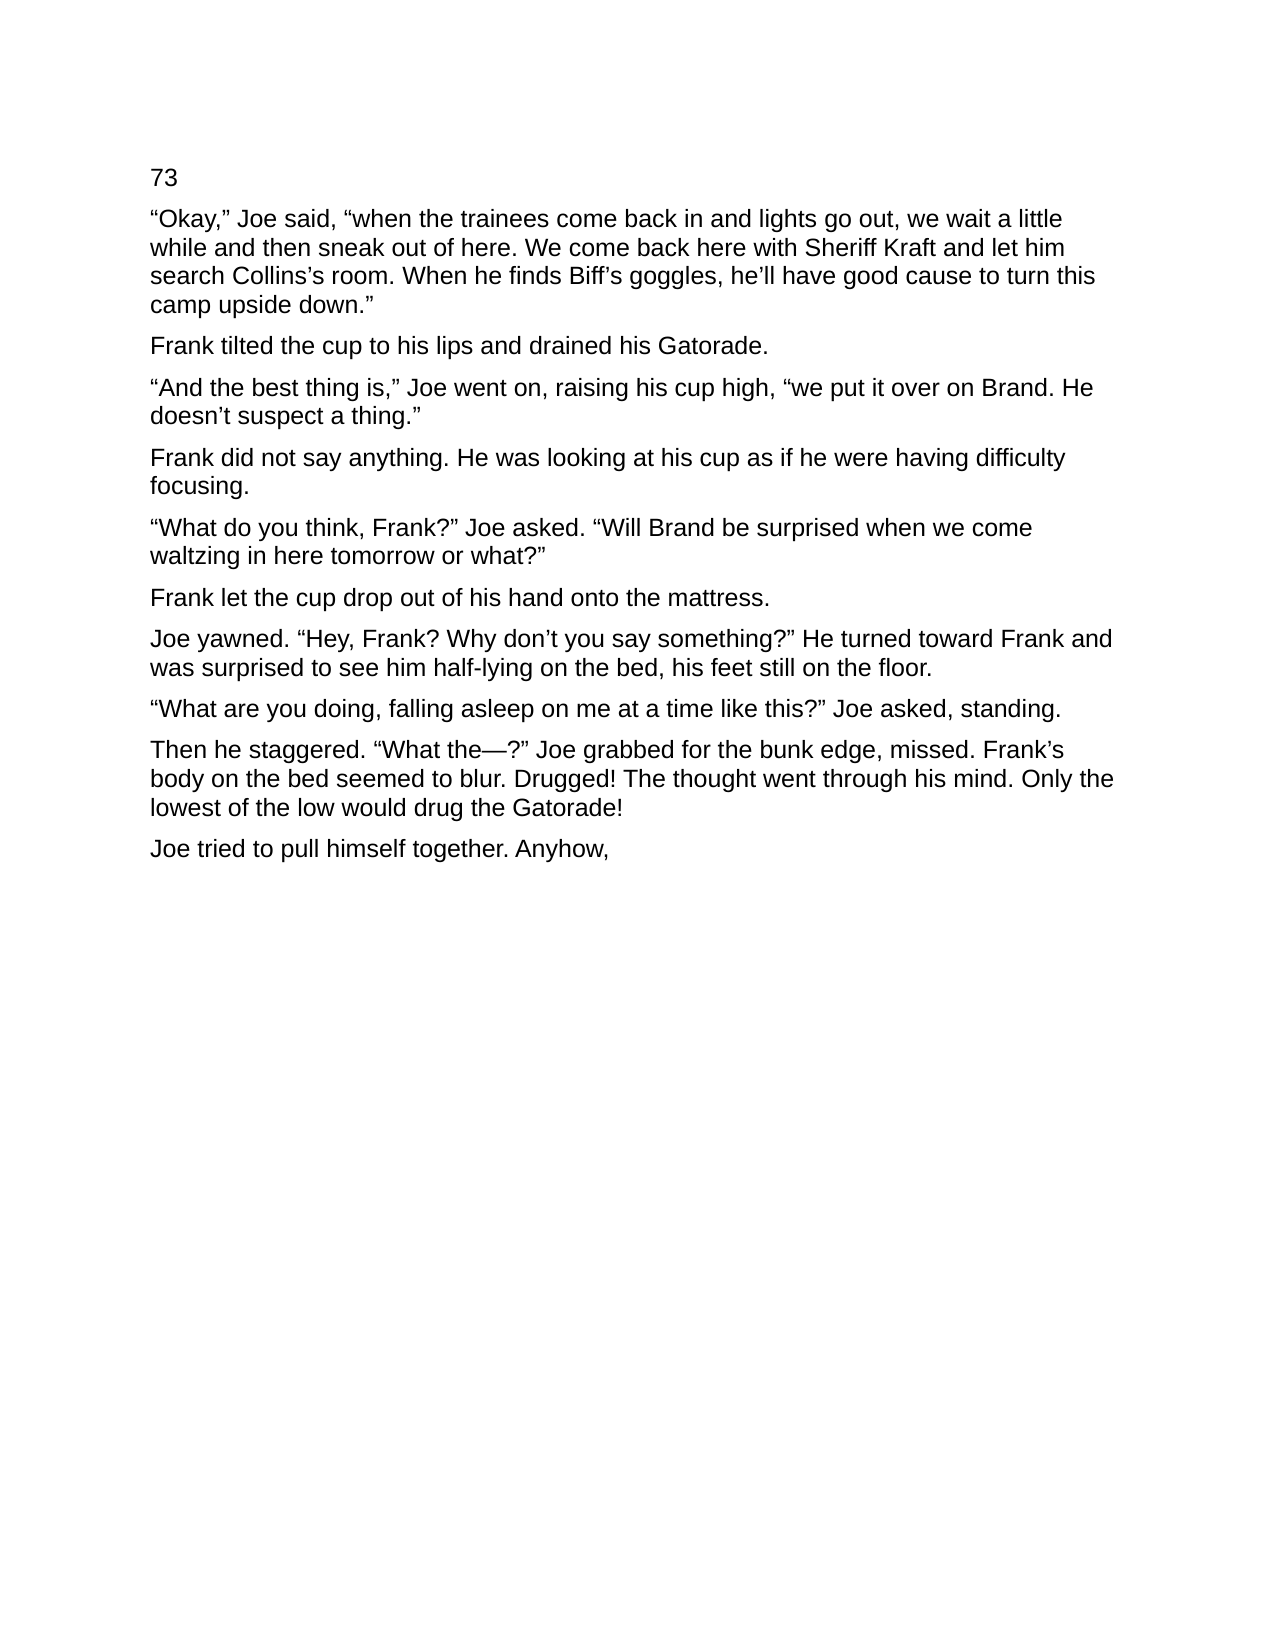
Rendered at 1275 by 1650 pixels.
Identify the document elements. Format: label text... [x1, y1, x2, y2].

text Frank let the cup drop out of his hand onto the mattress. [150, 582, 1125, 611]
text Joe tried to pull himself together. Anyhow, [150, 834, 1125, 862]
text 73 [150, 162, 1125, 191]
text Joe yawned. “Hey, Frank? Why don’t you say something?” He turned toward Frank and was surprised to see him half-lying on the bed, his feet still on the floor. [150, 624, 1125, 681]
text “And the best thing is,” Joe went on, raising his cup high, “we put it over on Brand. He doesn’t suspect a thing.” [150, 372, 1125, 430]
text Frank did not say anything. He was looking at his cup as if he were having difficulty focusing. [150, 442, 1125, 500]
text Then he staggered. “What the—?” Joe grabbed for the bunk edge, missed. Frank’s body on the bed seemed to blur. Drugged! The thought went through his mind. Only the lowest of the low would drug the Gatorade! [150, 735, 1125, 821]
text “What are you doing, falling asleep on me at a time like this?” Joe asked, standing. [150, 694, 1125, 722]
text “Okay,” Joe said, “when the trainees come back in and lights go out, we wait a little while and then sneak out of here. We come back here with Sheriff Kraft and let him search Collins’s room. When he finds Biff’s goggles, he’ll have good cause to turn this camp upside down.” [150, 204, 1125, 319]
text “What do you think, Frank?” Joe asked. “Will Brand be surprised when we come waltzing in here tomorrow or what?” [150, 512, 1125, 570]
text Frank tilted the cup to his lips and drained his Gatorade. [150, 331, 1125, 360]
